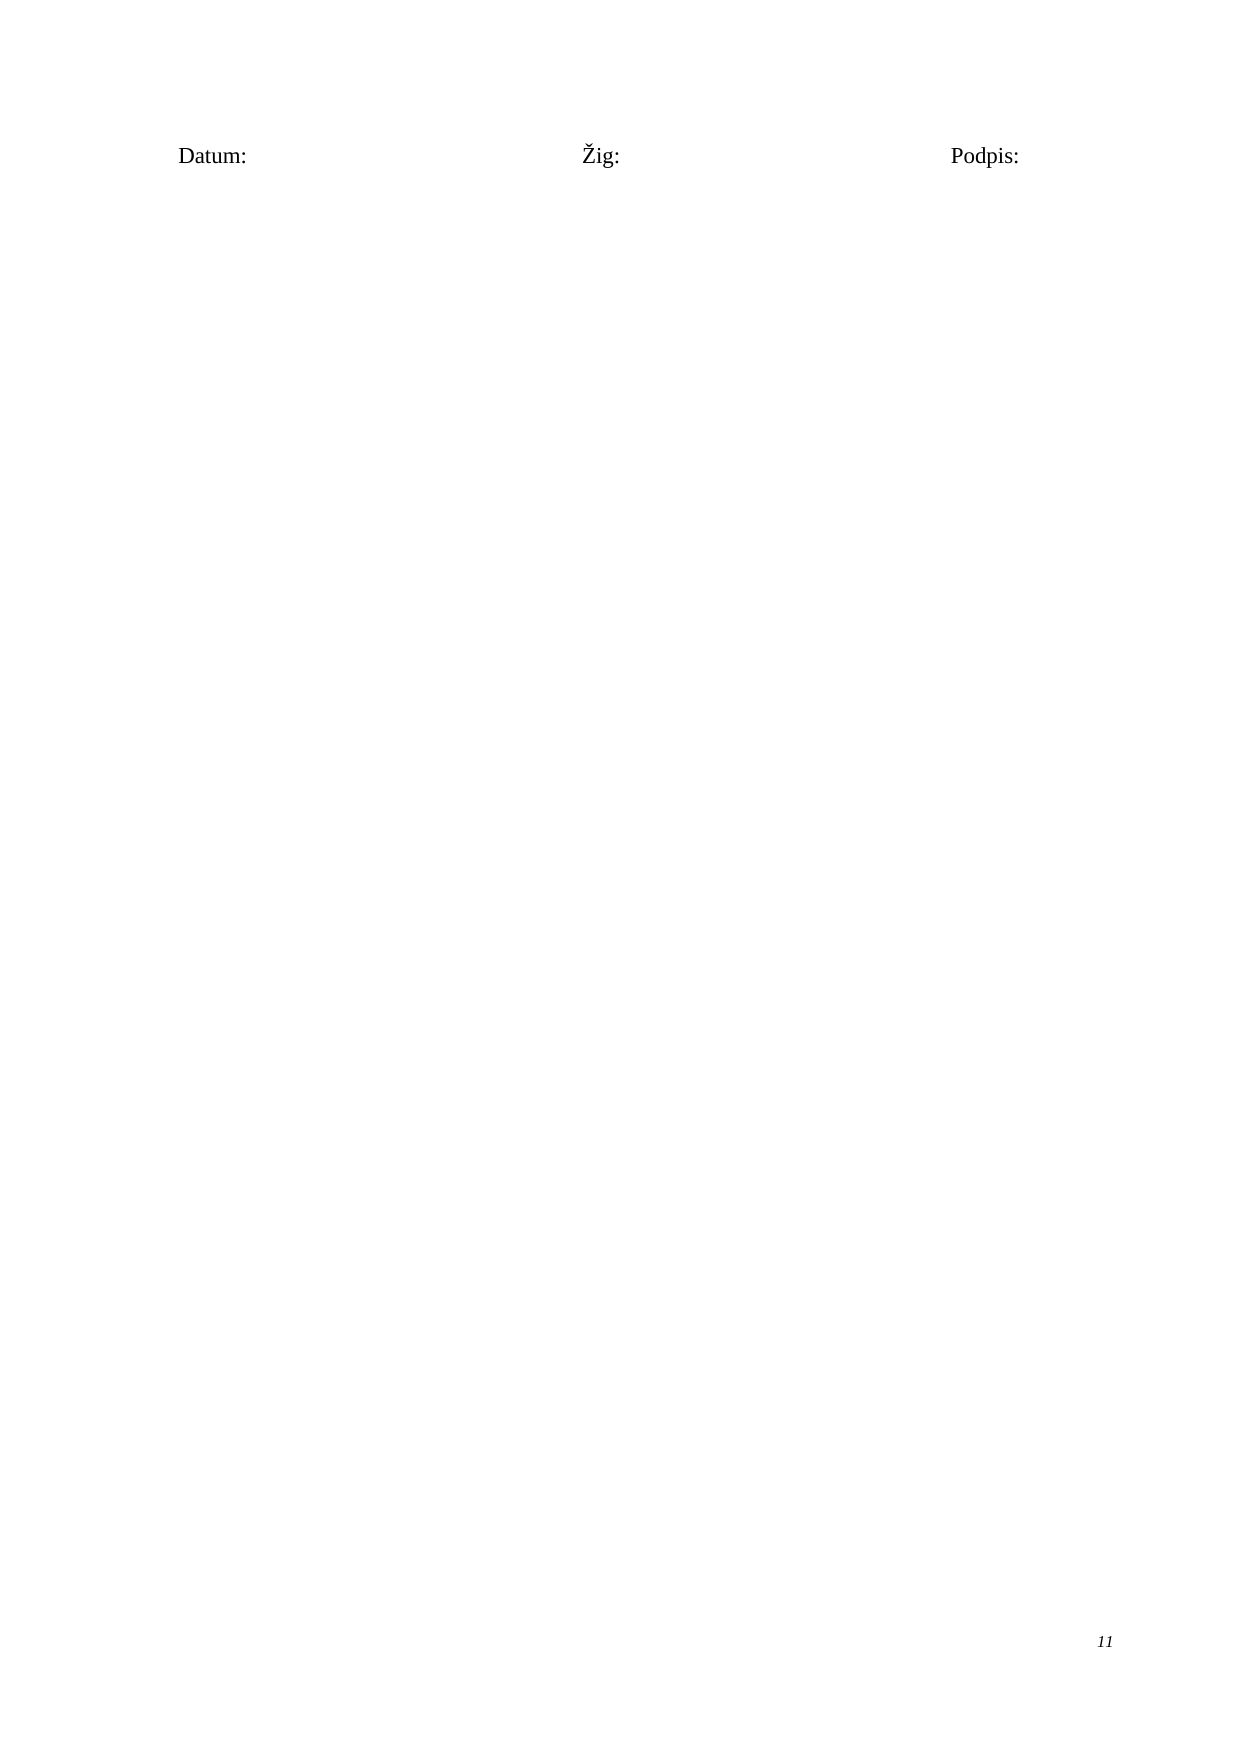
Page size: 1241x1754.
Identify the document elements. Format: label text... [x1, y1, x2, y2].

text Datum: Žig: Podpis: [178, 142, 1115, 168]
